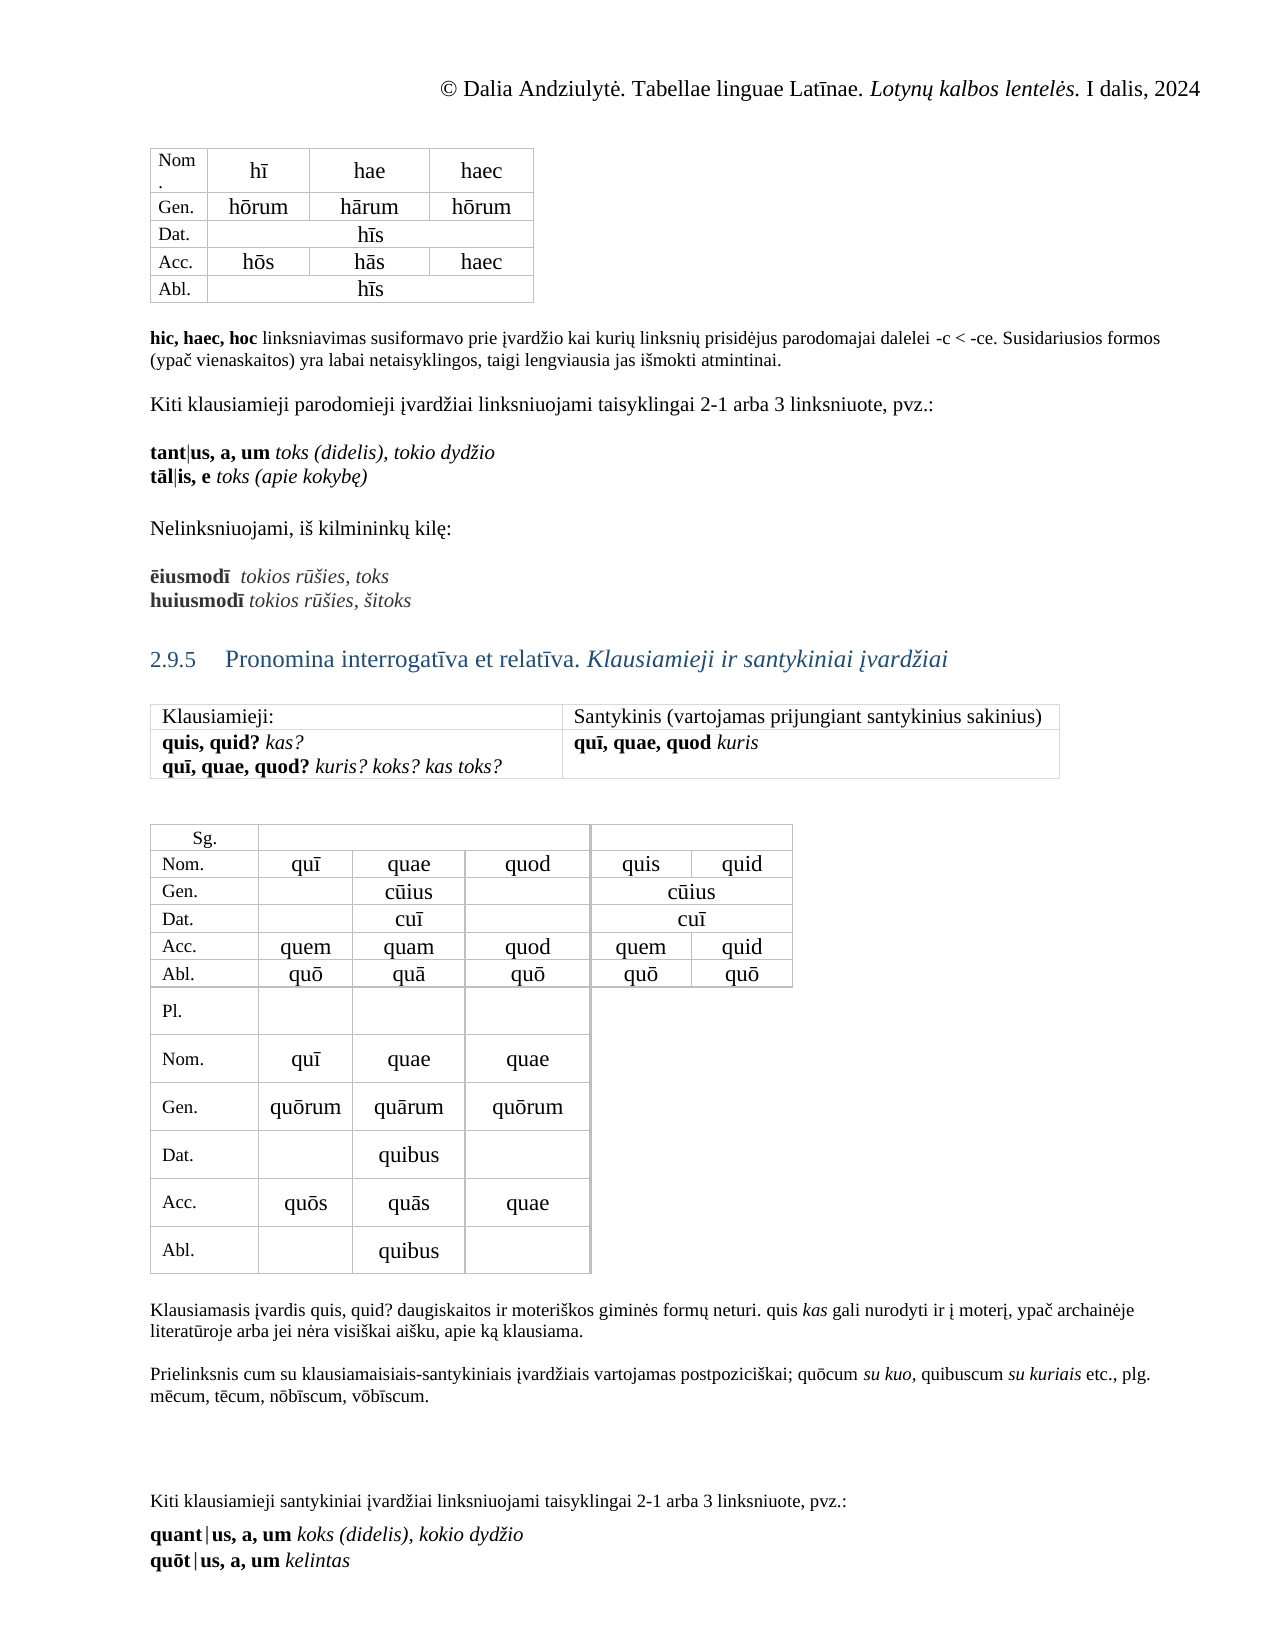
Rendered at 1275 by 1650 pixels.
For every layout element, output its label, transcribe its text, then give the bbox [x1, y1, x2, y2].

table_cell cūius [353, 878, 464, 904]
table_cell Acc. [151, 248, 207, 274]
text Kiti klausiamieji parodomieji įvardžiai linksniuojami taisyklingai 2-1 arba 3 linksniuote, pvz.: [150, 392, 1200, 416]
table_cell Gen. [151, 1083, 258, 1130]
table_cell quō [259, 960, 352, 986]
table_cell quae [466, 1179, 589, 1226]
table_cell quī, quae, quod kuris [563, 730, 1059, 778]
table_header [259, 825, 589, 849]
table_cell Dat. [151, 1131, 258, 1178]
table_cell Abl. [151, 276, 207, 302]
table_cell quās [353, 1179, 464, 1226]
table_cell Nom. [151, 149, 207, 192]
table_cell [466, 878, 589, 904]
table_cell quō [466, 960, 589, 986]
table_cell [259, 1131, 352, 1178]
table_cell Nom. [151, 851, 258, 877]
text ēiusmodī tokios rūšies, toks [150, 564, 1200, 588]
table_cell quis, quid? kas? quī, quae, quod? kuris? koks? kas toks? [151, 730, 562, 778]
text Prielinksnis cum su klausiamaisiais-santykiniais įvardžiais vartojamas postpoziciškai; quōcum su kuo, quibuscum su kuriais etc., plg. mēcum, tēcum, nōbīscum, vōbīscum. [150, 1363, 1200, 1406]
table_cell quod [466, 933, 589, 959]
table_cell quid [692, 851, 792, 877]
table_cell quae [466, 1035, 589, 1082]
table_cell hōrum [208, 193, 309, 220]
table_cell quārum [353, 1083, 464, 1130]
text quōt|us, a, um kelintas [150, 1547, 1200, 1572]
table_cell [259, 1227, 352, 1273]
table_cell quem [259, 933, 352, 959]
table_cell cuī [592, 905, 792, 932]
table_cell [466, 1131, 589, 1178]
table_cell Gen. [151, 193, 207, 220]
table_cell Abl. [151, 960, 258, 986]
table_header Santykinis (vartojamas prijungiant santykinius sakinius) [563, 705, 1059, 728]
table_cell quō [592, 960, 691, 986]
table_cell [259, 988, 352, 1034]
table_cell [353, 988, 464, 1034]
table_cell cūius [592, 878, 792, 904]
table_cell haec [430, 248, 533, 274]
table_cell Dat. [151, 905, 258, 932]
table_cell quibus [353, 1131, 464, 1178]
text Nelinksniuojami, iš kilmininkų kilę: [150, 516, 1200, 540]
text tant|us, a, um toks (didelis), tokio dydžio tāl|is, e toks (apie kokybę) [150, 440, 1200, 488]
table_cell quid [692, 933, 792, 959]
table_cell quōs [259, 1179, 352, 1226]
table_cell [466, 1227, 589, 1273]
table_cell [466, 988, 589, 1034]
table_cell Acc. [151, 933, 258, 959]
table_cell [259, 878, 352, 904]
table_cell hīs [208, 276, 533, 302]
table_cell Acc. [151, 1179, 258, 1226]
text hic, haec, hoc linksniavimas susiformavo prie įvardžio kai kurių linksnių prisidėjus parodomajai dalelei -c < -ce. Susidariusios formos (ypač vienaskaitos) yra labai netaisyklingos, taigi lengviausia jas išmokti atmintinai. [150, 327, 1200, 370]
table_header Klausiamieji: [151, 705, 562, 728]
table_cell quis [592, 851, 691, 877]
table_cell hī [208, 149, 309, 192]
table_cell quibus [353, 1227, 464, 1273]
table_cell Abl. [151, 1227, 258, 1273]
table_cell Nom. [151, 1035, 258, 1082]
table_cell [466, 905, 589, 932]
text Kiti klausiamieji santykiniai įvardžiai linksniuojami taisyklingai 2-1 arba 3 linksniuote, pvz.: [150, 1490, 1200, 1512]
table_header [592, 825, 792, 849]
table_cell quī [259, 851, 352, 877]
table_cell quem [592, 933, 691, 959]
table_cell cuī [353, 905, 464, 932]
table_cell hōrum [430, 193, 533, 220]
table_header Sg. [151, 825, 258, 849]
table_cell hae [310, 149, 429, 192]
table_cell quī [259, 1035, 352, 1082]
table_cell quod [466, 851, 589, 877]
subtitle Pronomina interrogatīva et relatīva. Klausiamieji ir santykiniai įvardžiai [150, 644, 1200, 673]
table_cell hōs [208, 248, 309, 274]
table_cell quōrum [259, 1083, 352, 1130]
text Klausiamasis įvardis quis, quid? daugiskaitos ir moteriškos giminės formų neturi. quis kas gali nurodyti ir į moterį, ypač archainėje literatūroje arba jei nėra visiškai aišku, apie ką klausiama. [150, 1298, 1200, 1342]
table_cell quōrum [466, 1083, 589, 1130]
table_cell [259, 905, 352, 932]
table_cell hās [310, 248, 429, 274]
table_cell quam [353, 933, 464, 959]
table_cell Dat. [151, 221, 207, 247]
text huiusmodī tokios rūšies, šitoks [150, 588, 1200, 612]
table_cell quō [692, 960, 792, 986]
table_cell hārum [310, 193, 429, 220]
table_cell quae [353, 1035, 464, 1082]
table_cell quae [353, 851, 464, 877]
table_cell quā [353, 960, 464, 986]
table_cell hīs [208, 221, 533, 247]
table_cell Pl. [151, 988, 258, 1034]
table_cell Gen. [151, 878, 258, 904]
table_cell haec [430, 149, 533, 192]
text quant|us, a, um koks (didelis), kokio dydžio [150, 1521, 1200, 1547]
